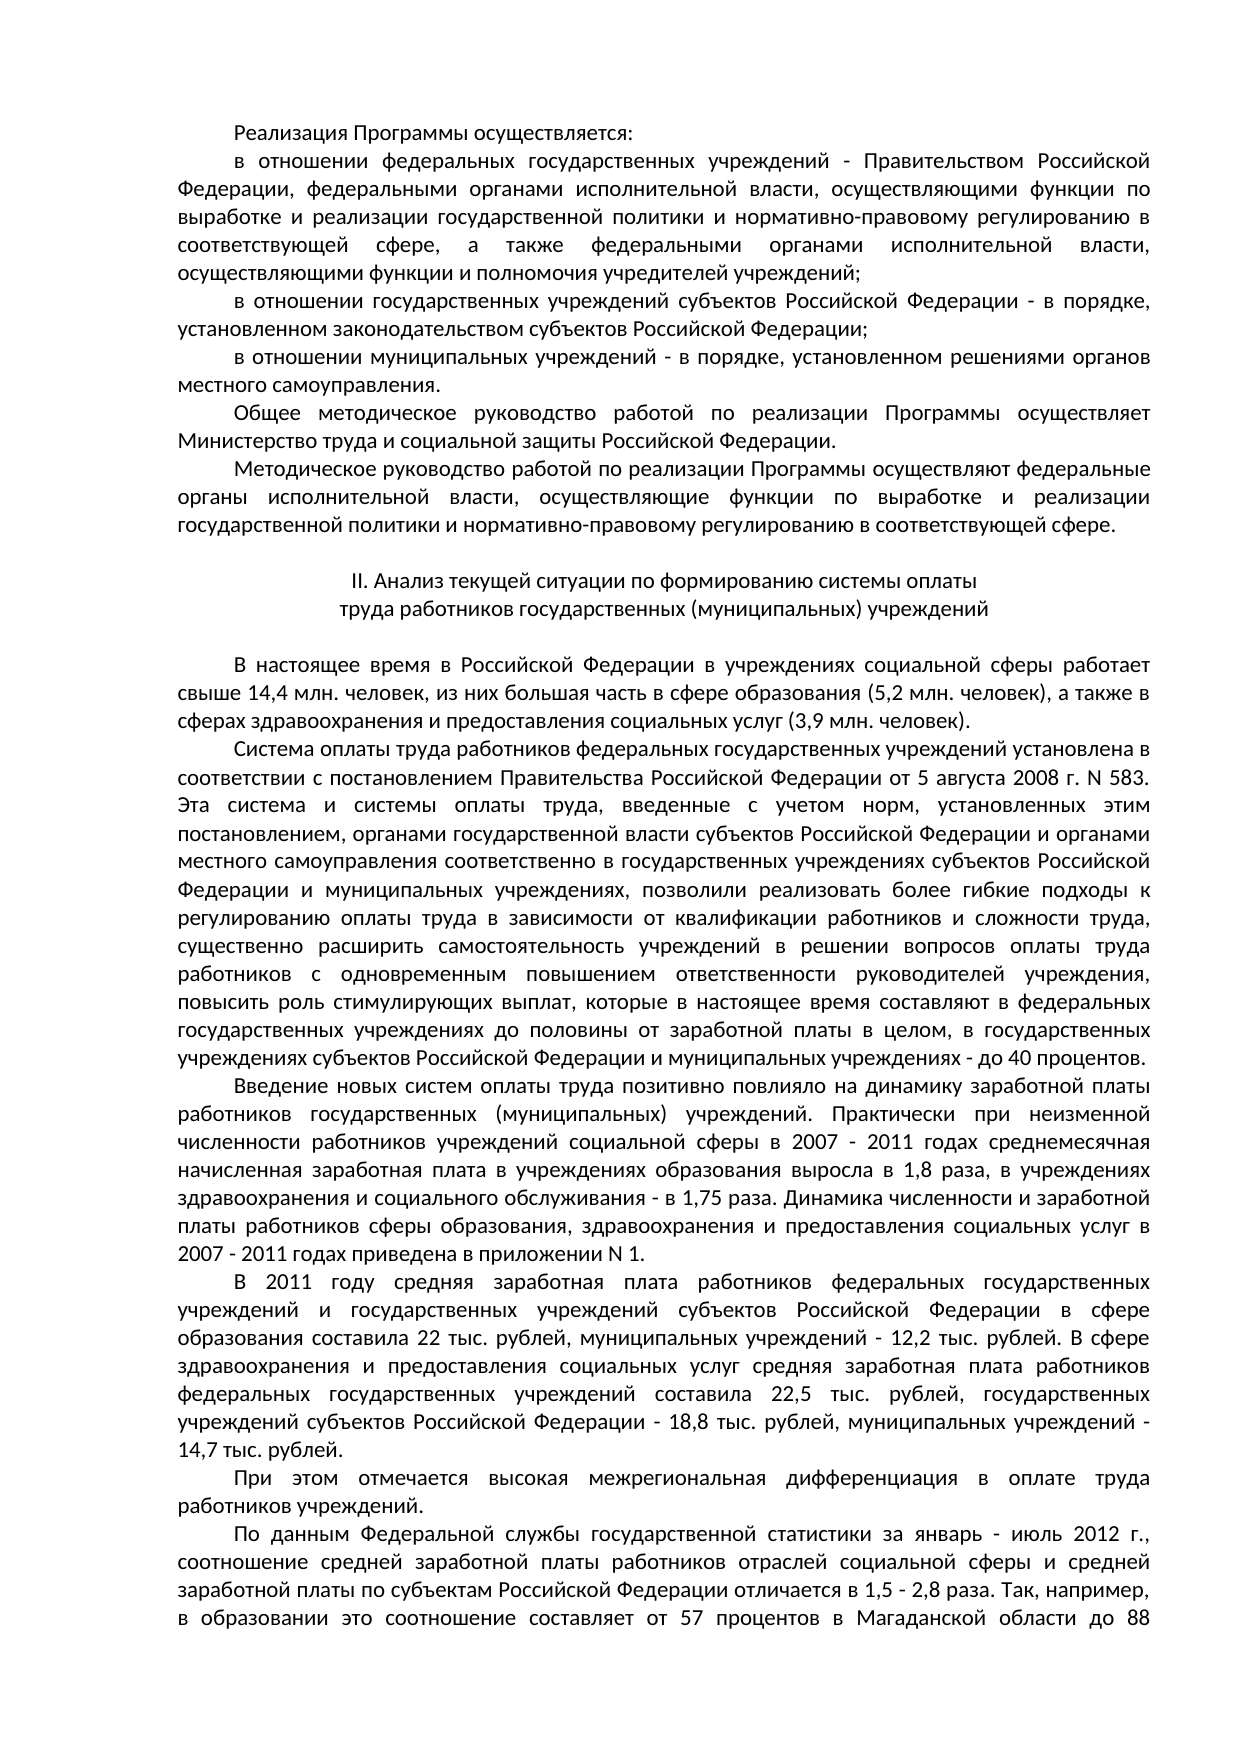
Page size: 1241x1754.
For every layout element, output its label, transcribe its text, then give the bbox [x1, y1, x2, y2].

text Введение новых систем оплаты труда позитивно повлияло на динамику заработной платы работников государственных (муниципальных) учреждений. Практически при неизменной численности работников учреждений социальной сферы в 2007 - 2011 годах среднемесячная начисленная заработная плата в учреждениях образования выросла в 1,8 раза, в учреждениях здравоохранения и социального обслуживания - в 1,75 раза. Динамика численности и заработной платы работников сферы образования, здравоохранения и предоставления социальных услуг в 2007 - 2011 годах приведена в приложении N 1. [177, 1071, 1152, 1267]
text В 2011 году средняя заработная плата работников федеральных государственных учреждений и государственных учреждений субъектов Российской Федерации в сфере образования составила 22 тыс. рублей, муниципальных учреждений - 12,2 тыс. рублей. В сфере здравоохранения и предоставления социальных услуг средняя заработная плата работников федеральных государственных учреждений составила 22,5 тыс. рублей, государственных учреждений субъектов Российской Федерации - 18,8 тыс. рублей, муниципальных учреждений - 14,7 тыс. рублей. [177, 1267, 1152, 1463]
text II. Анализ текущей ситуации по формированию системы оплаты [177, 566, 1152, 594]
text Реализация Программы осуществляется: [177, 118, 1152, 146]
text труда работников государственных (муниципальных) учреждений [177, 594, 1152, 622]
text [177, 1519, 1152, 1631]
text Общее методическое руководство работой по реализации Программы осуществляет Министерство труда и социальной защиты Российской Федерации. [177, 398, 1152, 454]
text В настоящее время в Российской Федерации в учреждениях социальной сферы работает свыше 14,4 млн. человек, из них большая часть в сфере образования (5,2 млн. человек), а также в сферах здравоохранения и предоставления социальных услуг (3,9 млн. человек). [177, 651, 1152, 734]
text в отношении государственных учреждений субъектов Российской Федерации - в порядке, установленном законодательством субъектов Российской Федерации; [177, 286, 1152, 342]
text Система оплаты труда работников федеральных государственных учреждений установлена в соответствии с постановлением Правительства Российской Федерации от 5 августа 2008 г. N 583. Эта система и системы оплаты труда, введенные с учетом норм, установленных этим постановлением, органами государственной власти субъектов Российской Федерации и органами местного самоуправления соответственно в государственных учреждениях субъектов Российской Федерации и муниципальных учреждениях, позволили реализовать более гибкие подходы к регулированию оплаты труда в зависимости от квалификации работников и сложности труда, существенно расширить самостоятельность учреждений в решении вопросов оплаты труда работников с одновременным повышением ответственности руководителей учреждения, повысить роль стимулирующих выплат, которые в настоящее время составляют в федеральных государственных учреждениях до половины от заработной платы в целом, в государственных учреждениях субъектов Российской Федерации и муниципальных учреждениях - до 40 процентов. [177, 734, 1152, 1071]
text Методическое руководство работой по реализации Программы осуществляют федеральные органы исполнительной власти, осуществляющие функции по выработке и реализации государственной политики и нормативно-правовому регулированию в соответствующей сфере. [177, 454, 1152, 538]
text При этом отмечается высокая межрегиональная дифференциация в оплате труда работников учреждений. [177, 1463, 1152, 1519]
text в отношении федеральных государственных учреждений - Правительством Российской Федерации, федеральными органами исполнительной власти, осуществляющими функции по выработке и реализации государственной политики и нормативно-правовому регулированию в соответствующей сфере, а также федеральными органами исполнительной власти, осуществляющими функции и полномочия учредителей учреждений; [177, 146, 1152, 286]
text в отношении муниципальных учреждений - в порядке, установленном решениями органов местного самоуправления. [177, 342, 1152, 398]
